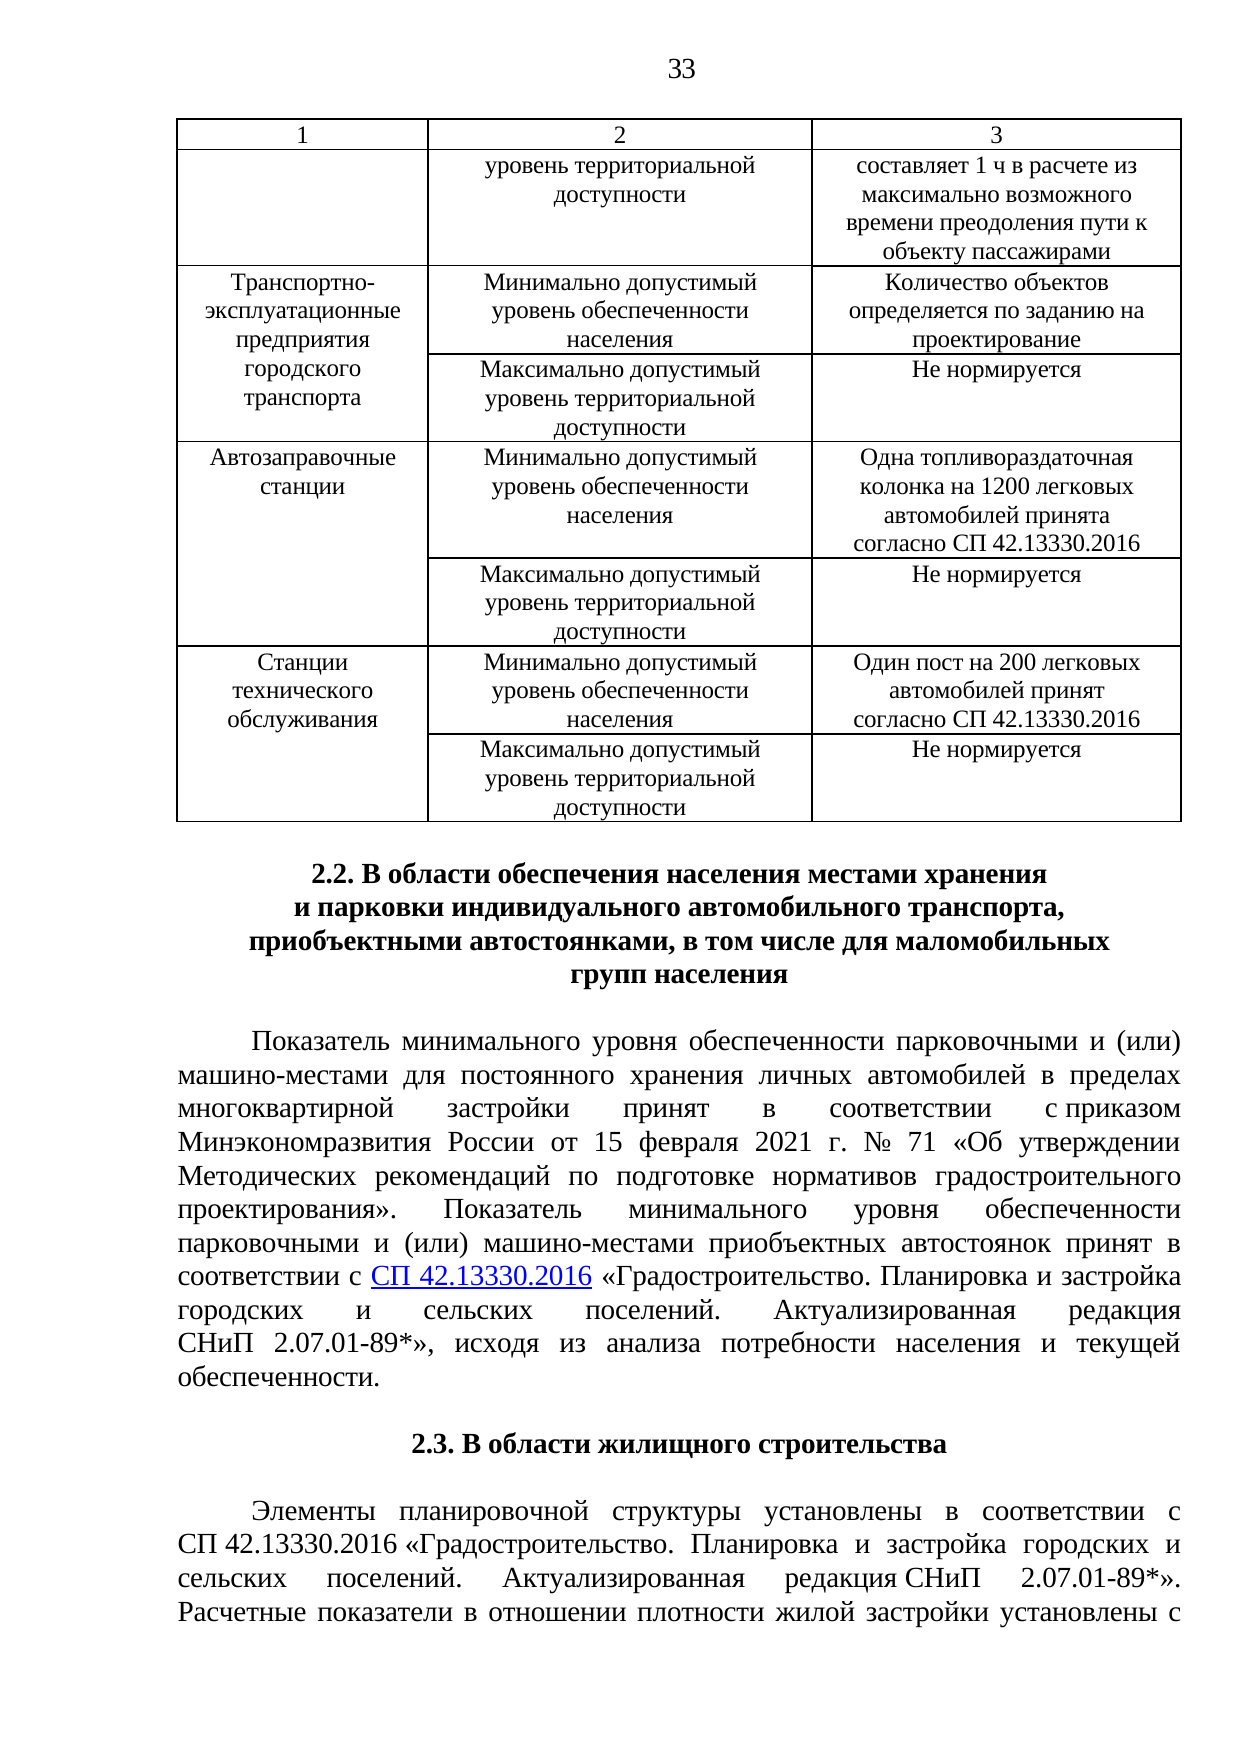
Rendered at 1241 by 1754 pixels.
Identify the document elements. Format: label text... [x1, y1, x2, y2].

table_cell Максимально допустимый уровень территориальной доступности [429, 355, 811, 441]
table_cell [429, 150, 811, 265]
table_header 1 [178, 120, 427, 148]
table_cell Количество объектов определяется по заданию на проектирование [813, 267, 1180, 353]
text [177, 1493, 1181, 1627]
table_cell Транспортно-эксплуатационные предприятия городского транспорта [178, 266, 427, 441]
table_cell Один пост на 200 легковых автомобилей принят согласно СП 42.13330.2016 [813, 647, 1180, 733]
table_cell Станции технического обслуживания [178, 647, 427, 821]
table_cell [813, 150, 1180, 265]
table_header 3 [813, 120, 1180, 148]
text групп населения [177, 956, 1181, 990]
table_cell Минимально допустимый уровень обеспеченности населения [429, 266, 811, 353]
table_header 2 [429, 120, 811, 148]
table_cell Одна топливораздаточная колонка на 1200 легковых автомобилей принята согласно СП 42.13330.2016 [813, 442, 1180, 557]
table_cell Минимально допустимый уровень обеспеченности населения [429, 647, 811, 733]
table_cell Не нормируется [813, 355, 1180, 441]
table_cell Автозаправочные станции [178, 442, 427, 645]
text и парковки индивидуального автомобильного транспорта, [177, 889, 1181, 923]
table_cell Максимально допустимый уровень территориальной доступности [429, 735, 811, 821]
text Показатель минимального уровня обеспеченности парковочными и (или) машино-местами для постоянного хранения личных автомобилей в пределах многоквартирной застройки принят в соответствии с приказом Минэкономразвития России от 15 февраля 2021 г. № 71 «Об утверждении Методических рекомендаций по подготовке нормативов градостроительного проектирования». Показатель минимального уровня обеспеченности парковочными и (или) машино-местами приобъектных автостоянок принят в соответствии с СП 42.13330.2016 «Градостроительство. Планировка и застройка городских и сельских поселений. Актуализированная редакция СНиП 2.07.01-89*», исходя из анализа потребности населения и текущей обеспеченности. [177, 1023, 1181, 1392]
table_cell Не нормируется [813, 559, 1180, 645]
text 2.2. В области обеспечения населения местами хранения [177, 856, 1181, 889]
table_cell Максимально допустимый уровень территориальной доступности [429, 559, 811, 645]
table_cell Минимально допустимый уровень обеспеченности населения [429, 442, 811, 557]
table_cell Не нормируется [813, 735, 1180, 821]
text 2.3. В области жилищного строительства [177, 1426, 1181, 1459]
text приобъектными автостоянками, в том числе для маломобильных [177, 923, 1181, 956]
